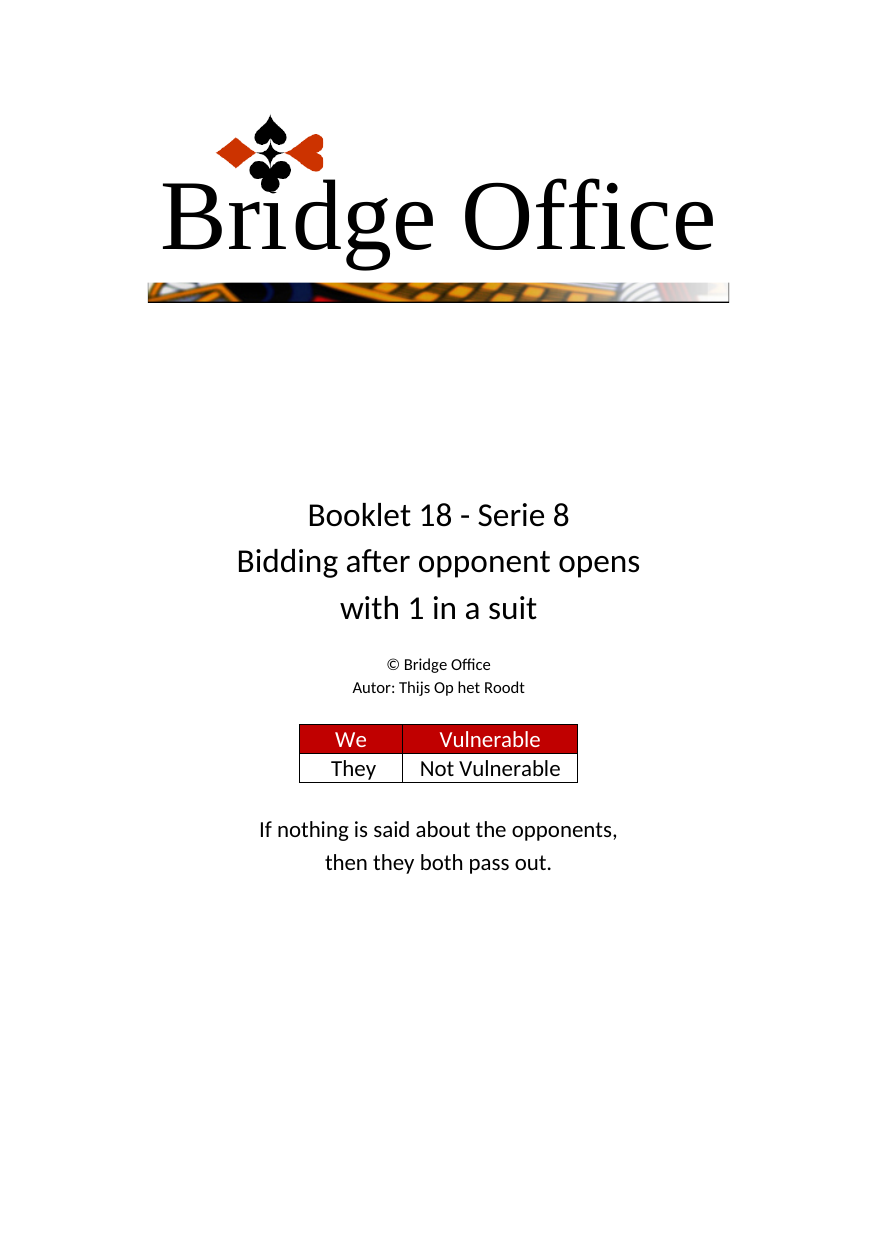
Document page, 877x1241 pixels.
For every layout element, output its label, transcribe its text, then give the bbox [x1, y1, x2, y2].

table_cell Not Vulnerable [403, 754, 577, 782]
text If nothing is said about the opponents, [148, 816, 729, 843]
table_header Vulnerable [403, 725, 577, 753]
picture [147, 283, 730, 303]
text then they both pass out. [148, 848, 729, 876]
text Bidding after opponent opens [148, 540, 729, 581]
table_header We [300, 725, 402, 753]
table_cell They [300, 754, 402, 782]
text with 1 in a suit © Bridge Office [148, 587, 729, 674]
text Booklet 18 - Serie 8 [148, 447, 729, 534]
text Autor: Thijs Op het Roodt [148, 677, 729, 698]
